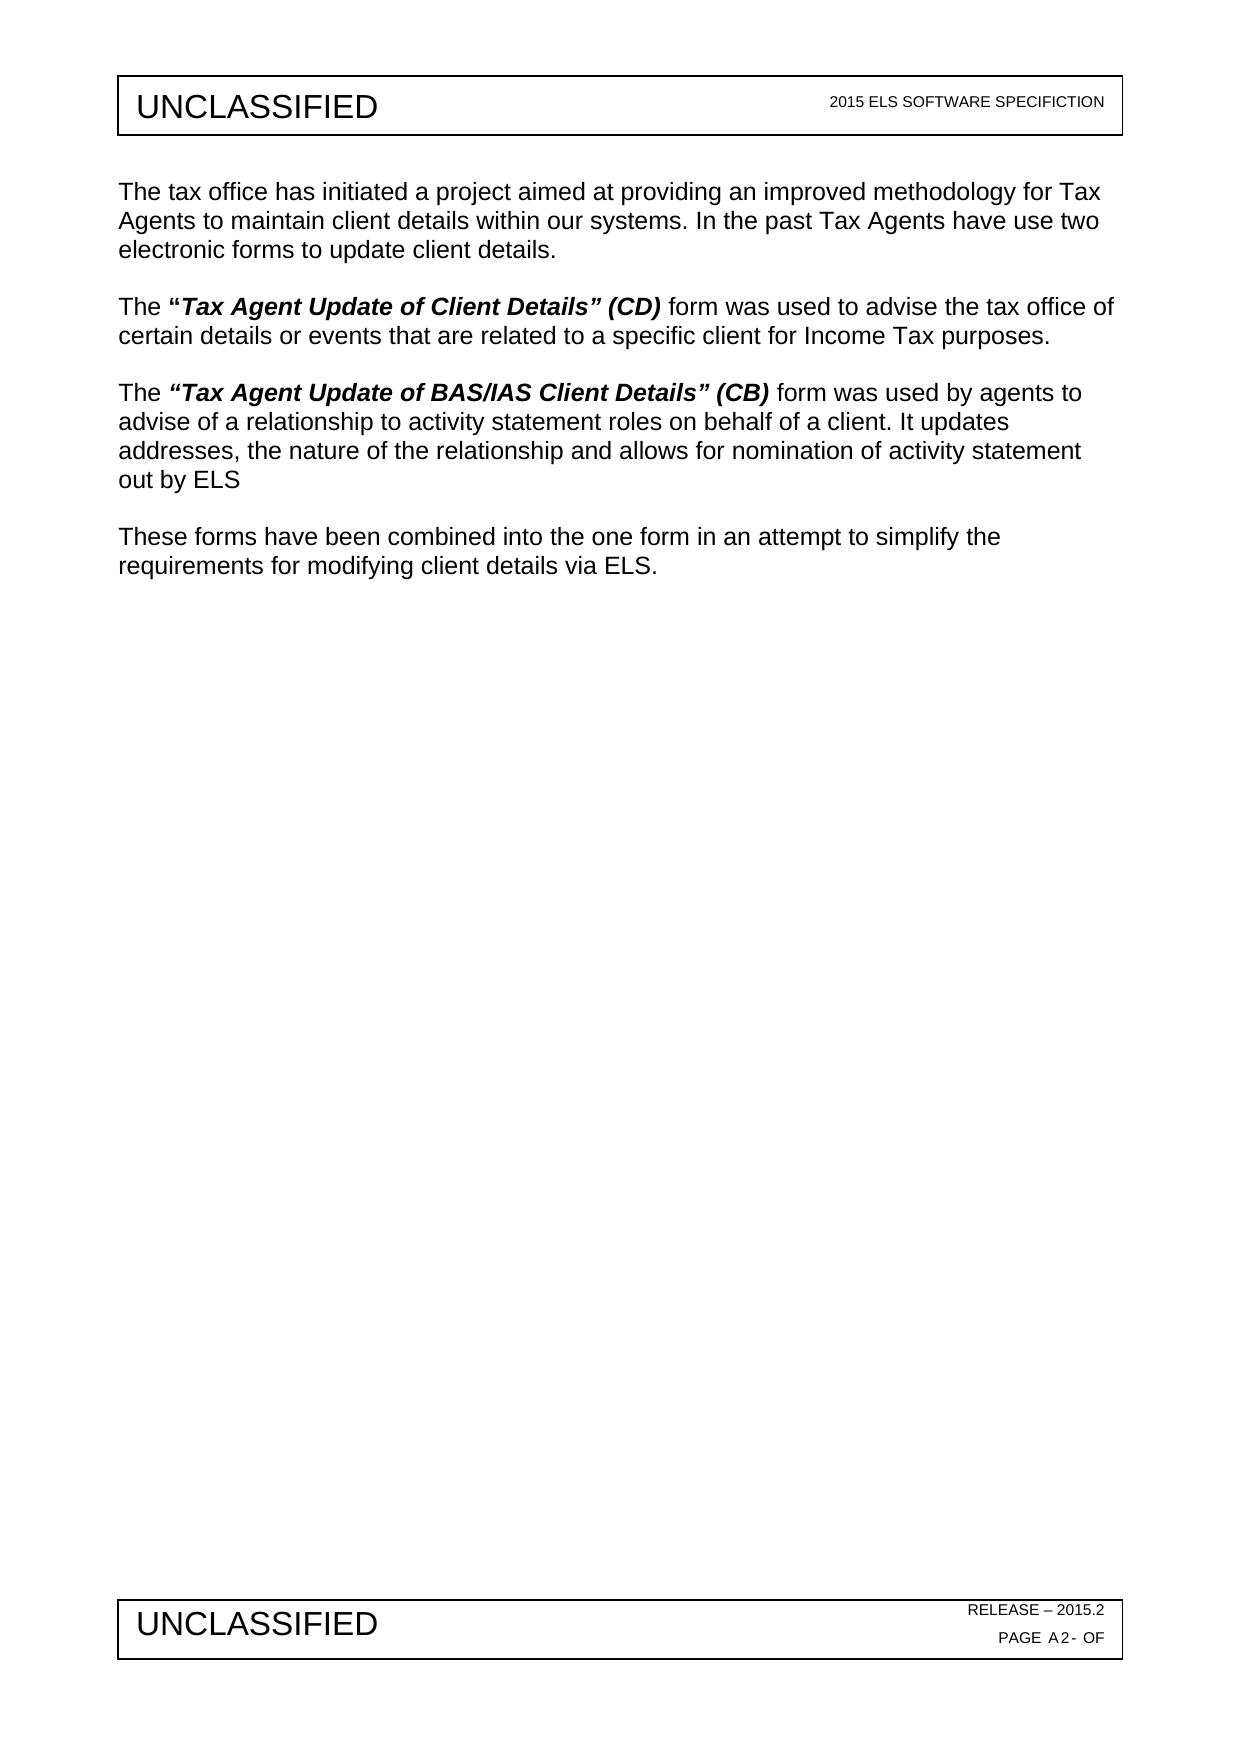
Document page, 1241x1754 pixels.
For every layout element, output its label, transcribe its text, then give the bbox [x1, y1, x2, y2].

text The “Tax Agent Update of BAS/IAS Client Details” (CB) form was used by agents to advise of a relationship to activity statement roles on behalf of a client. It updates addresses, the nature of the relationship and allows for nomination of activity statement out by ELS [118, 378, 1122, 493]
text These forms have been combined into the one form in an attempt to simplify the requirements for modifying client details via ELS. [118, 522, 1122, 580]
text The tax office has initiated a project aimed at providing an improved methodology for Tax Agents to maintain client details within our systems. In the past Tax Agents have use two electronic forms to update client details. [118, 177, 1122, 263]
text The “Tax Agent Update of Client Details” (CD) form was used to advise the tax office of certain details or events that are related to a specific client for Income Tax purposes. [118, 292, 1122, 350]
